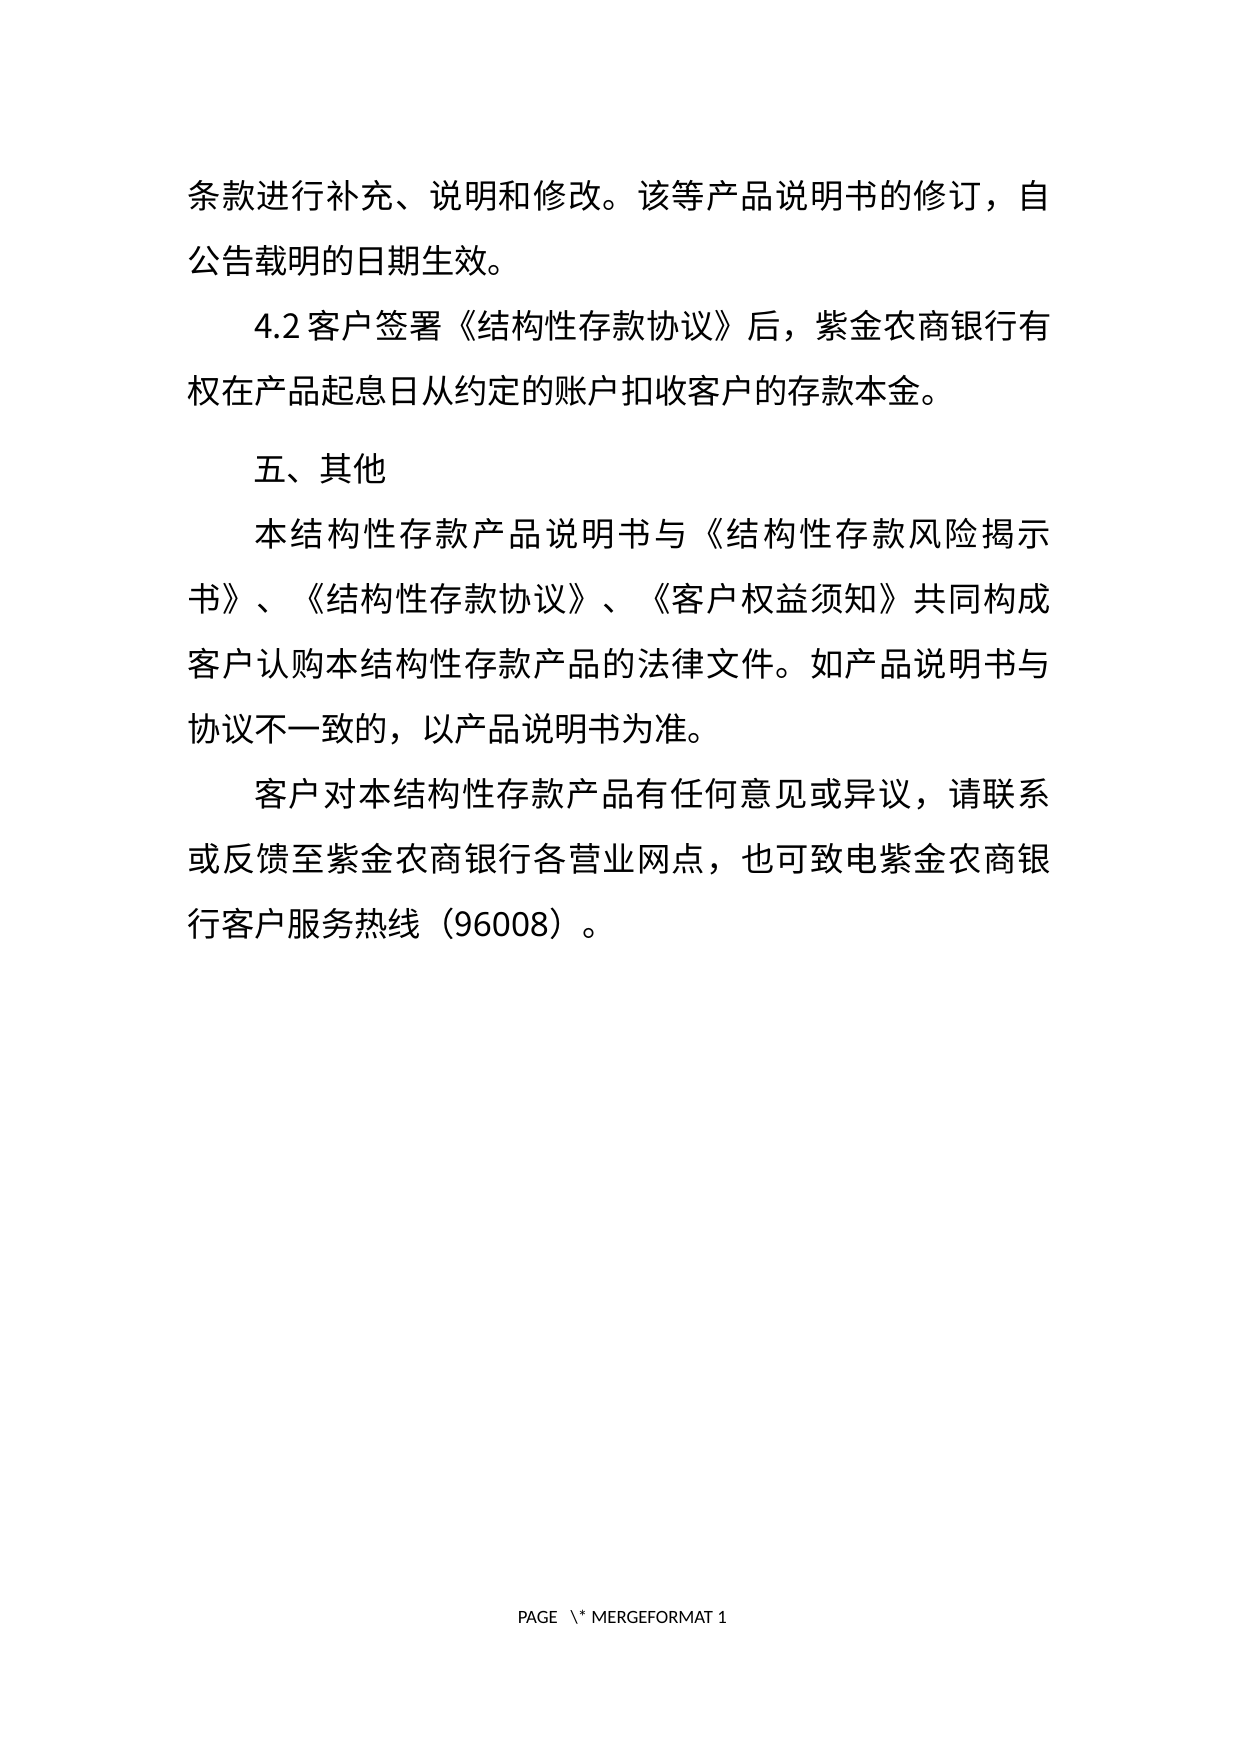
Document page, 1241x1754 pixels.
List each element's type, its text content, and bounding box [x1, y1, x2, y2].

text 客户对本结构性存款产品有任何意见或异议，请联系或反馈至紫金农商银行各营业网点，也可致电紫金农商银行客户服务热线（96008）。 [187, 759, 1053, 954]
text 4.2客户签署《结构性存款协议》后，紫金农商银行有权在产品起息日从约定的账户扣收客户的存款本金。 [187, 292, 1053, 422]
text 本结构性存款产品说明书与《结构性存款风险揭示书》、《结构性存款协议》、《客户权益须知》共同构成客户认购本结构性存款产品的法律文件。如产品说明书与协议不一致的，以产品说明书为准。 [187, 499, 1053, 759]
text 五、其他 [187, 434, 1053, 499]
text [187, 162, 1053, 292]
